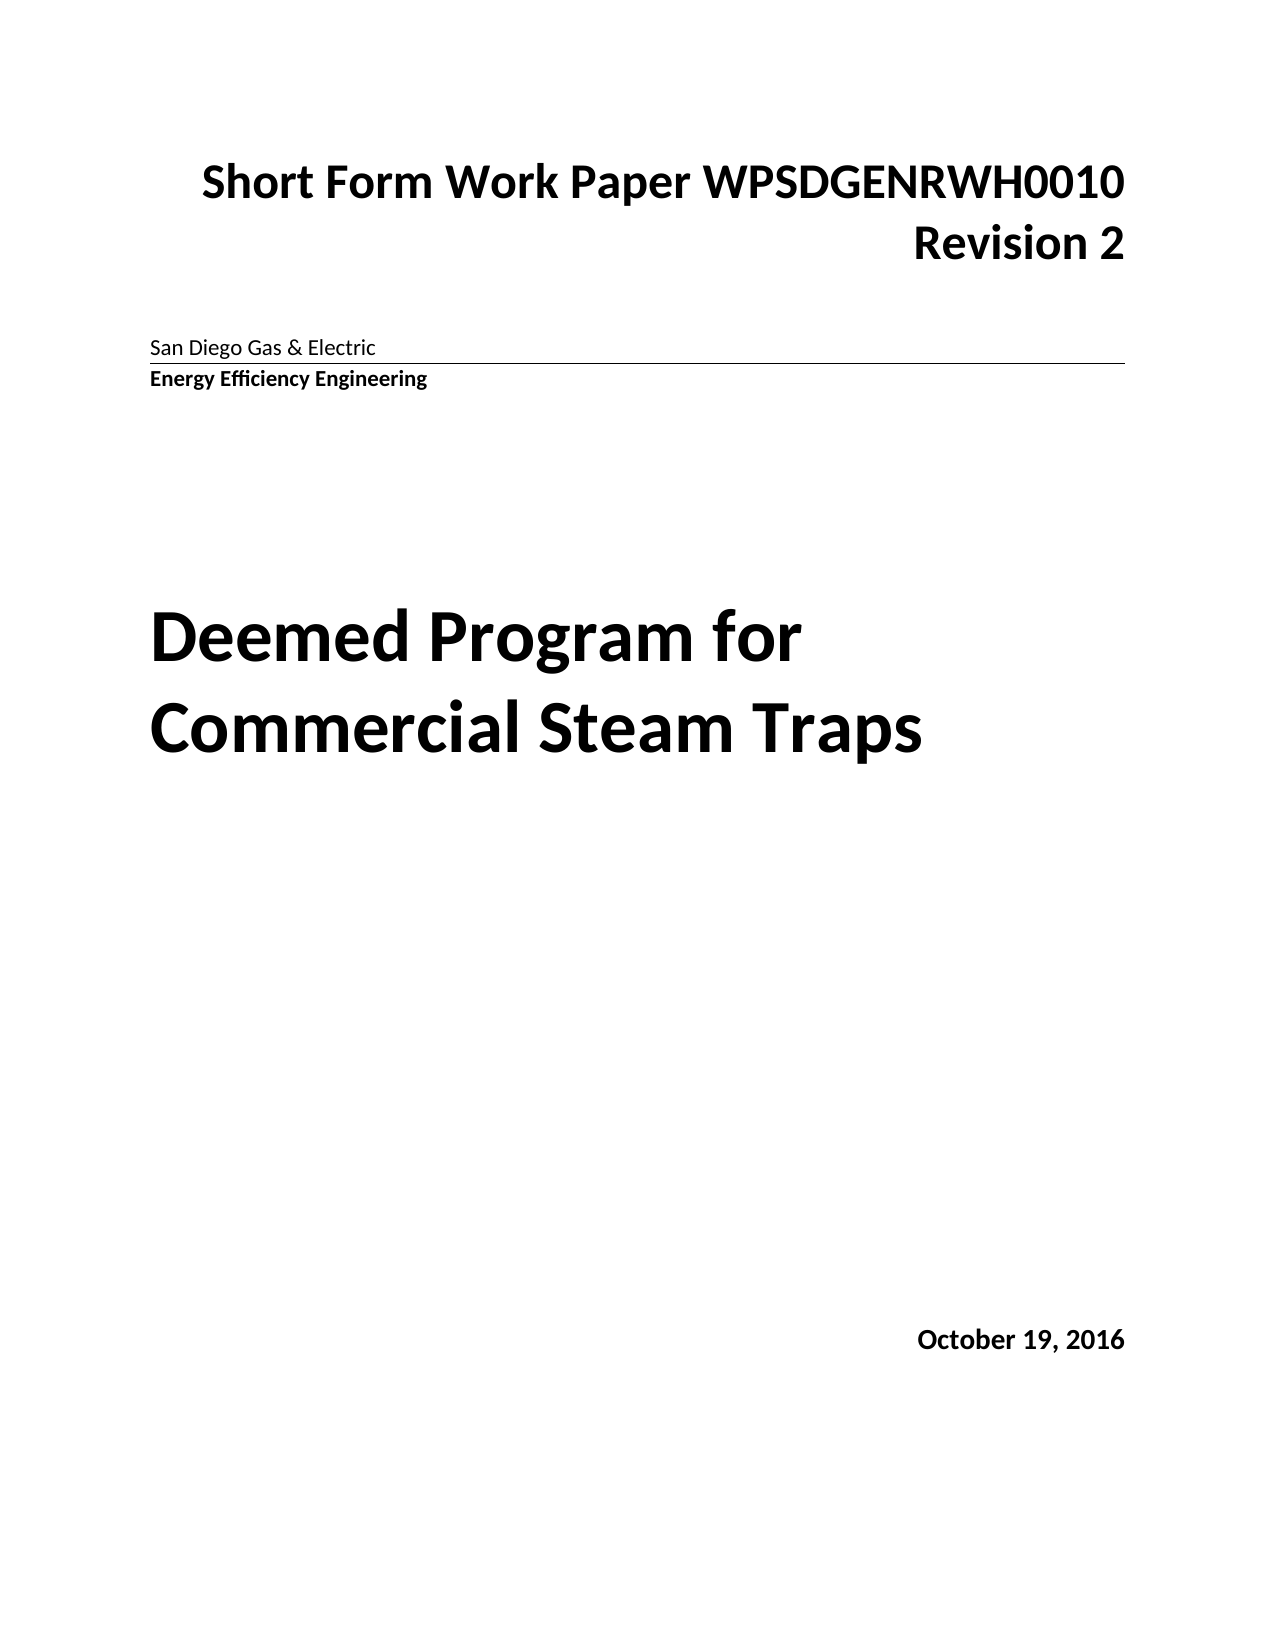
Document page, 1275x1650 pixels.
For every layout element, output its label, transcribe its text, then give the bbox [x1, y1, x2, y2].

text October 19, 2016 [150, 1321, 1125, 1357]
text Energy Efficiency Engineering [150, 364, 1125, 392]
text Short Form Work Paper [150, 150, 1125, 211]
text Deemed Program for Commercial Steam Traps [150, 588, 1125, 772]
